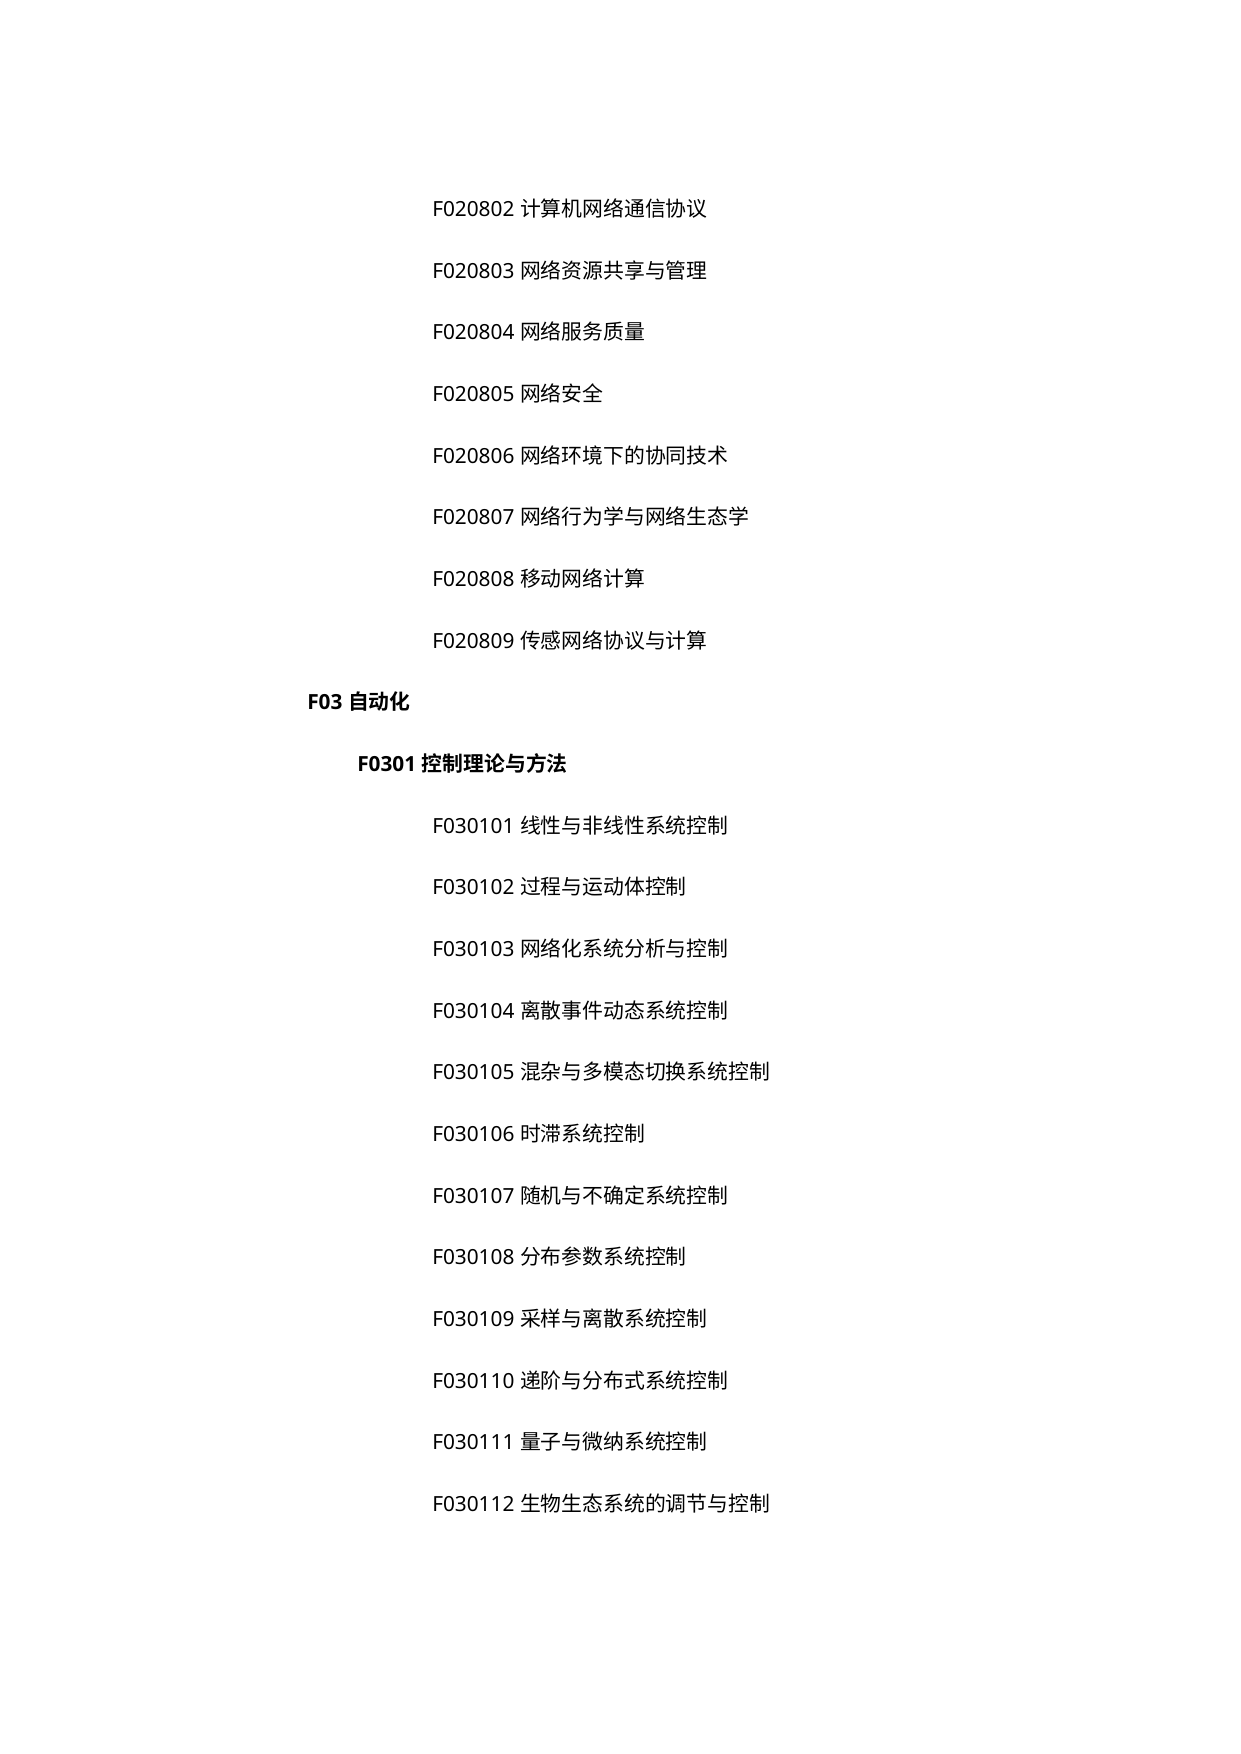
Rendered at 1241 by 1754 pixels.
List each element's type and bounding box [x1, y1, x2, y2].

table_header [282, 162, 969, 1548]
